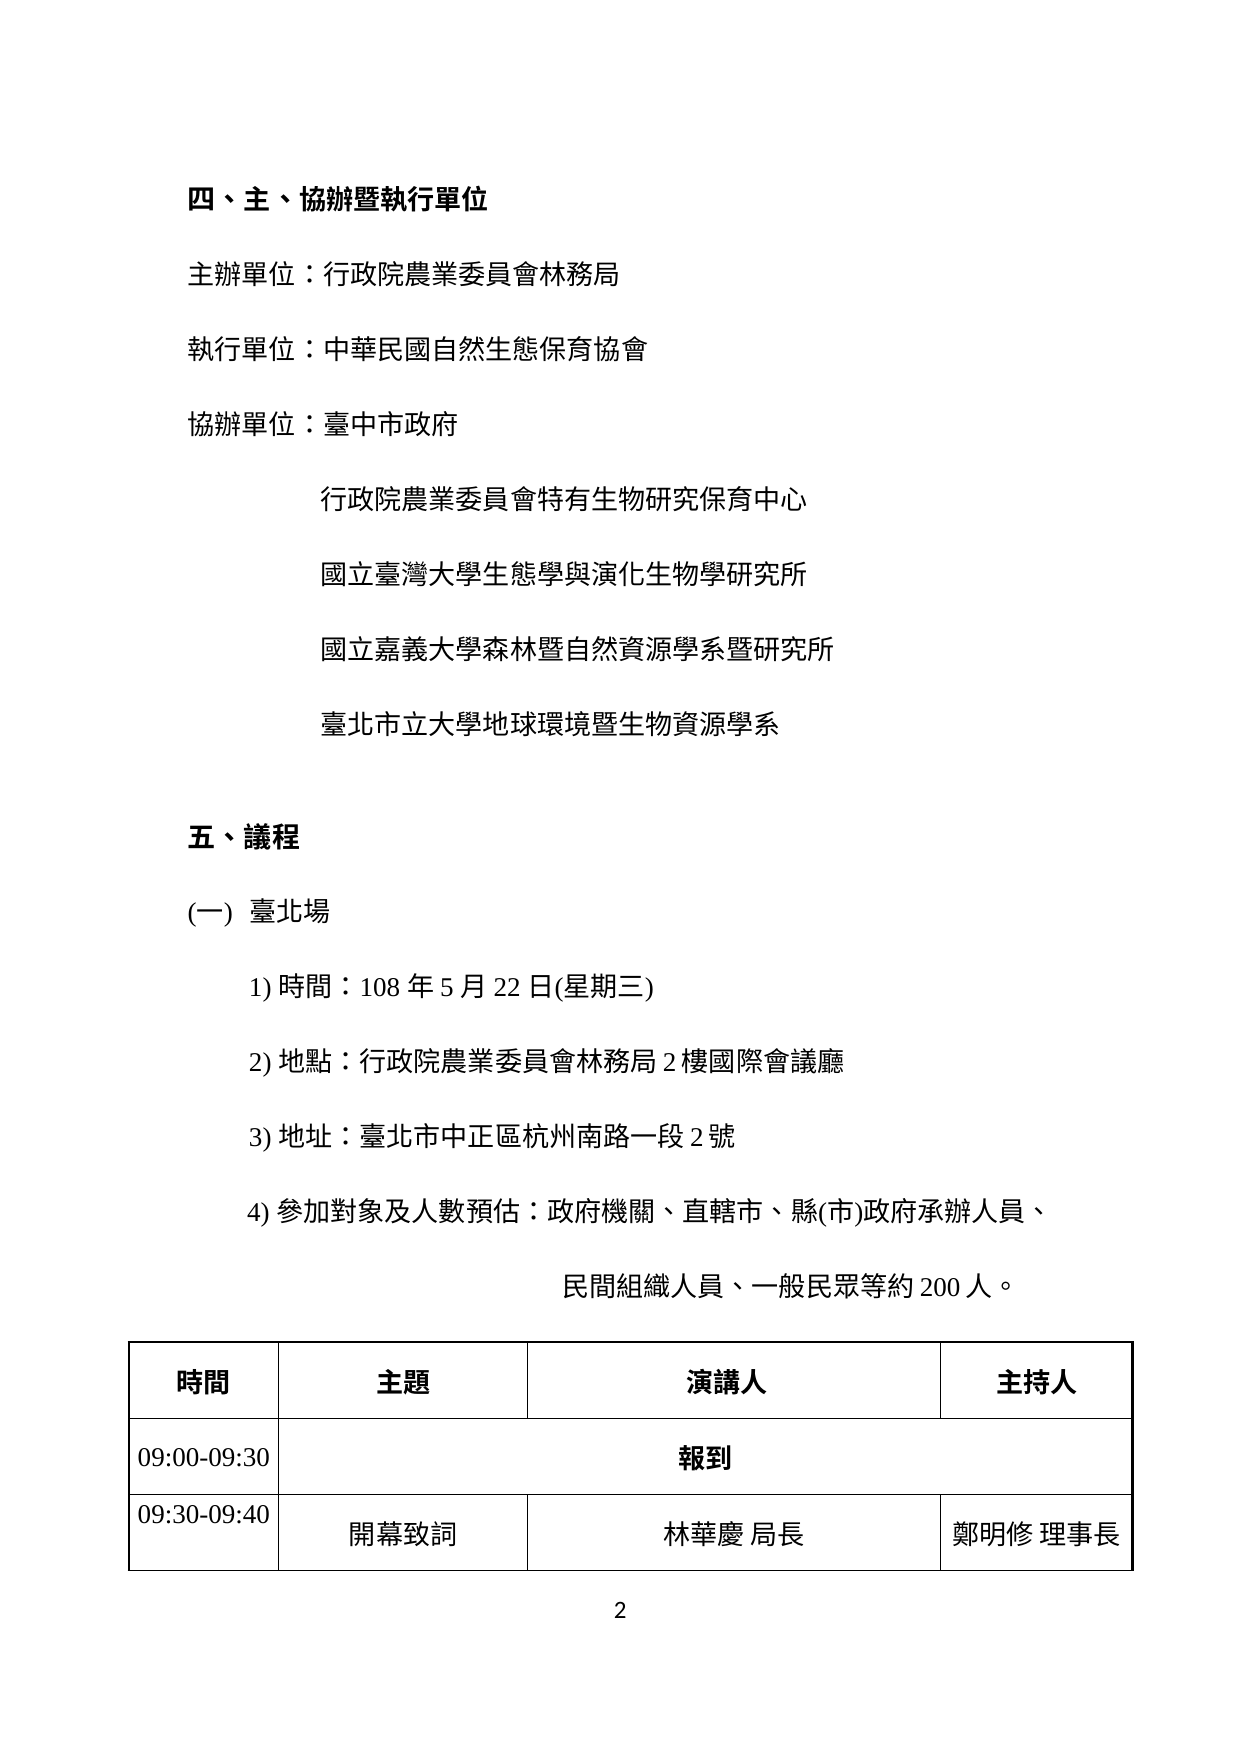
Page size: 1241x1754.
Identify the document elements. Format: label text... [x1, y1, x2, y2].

text 國立嘉義大學森林暨自然資源學系暨研究所 [320, 610, 1053, 685]
list 2) 地點：行政院農業委員會林務局2樓國際會議廳 [249, 1022, 1053, 1097]
table_cell 報到 [279, 1419, 1131, 1494]
table_header 演講人 [528, 1343, 940, 1418]
text 五、議程 [187, 797, 1053, 872]
text 執行單位：中華民國自然生態保育協會 [187, 310, 1053, 385]
table_header 主持人 [941, 1343, 1131, 1418]
table_cell 09:00-09:30 [130, 1419, 278, 1494]
table_header 主題 [279, 1343, 527, 1418]
text 國立臺灣大學生態學與演化生物學研究所 [320, 535, 1053, 610]
list 臺北場 [187, 872, 1053, 947]
list 4) 參加對象及人數預估：政府機關、直轄市、縣(市)政府承辦人員、民間組織人員、一般民眾等約200人。 [247, 1172, 1053, 1322]
list 3) 地址：臺北市中正區杭州南路一段2號 [249, 1097, 1053, 1172]
table_cell 開幕致詞 [279, 1495, 527, 1570]
table_header 時間 [130, 1343, 278, 1418]
text 四、主、協辦暨執行單位 [187, 160, 1053, 235]
text 協辦單位：臺中市政府 [187, 385, 1053, 460]
table_cell 鄭明修 理事長 [941, 1495, 1131, 1570]
text 行政院農業委員會特有生物研究保育中心 [187, 460, 1053, 535]
table_cell 09:30-09:40 [130, 1495, 278, 1570]
table_cell 林華慶 局長 [528, 1495, 940, 1570]
text 主辦單位：行政院農業委員會林務局 [187, 235, 1053, 310]
text 臺北市立大學地球環境暨生物資源學系 [320, 685, 1053, 760]
list 1) 時間：108 年 5 月 22 日(星期三) [249, 947, 1053, 1022]
